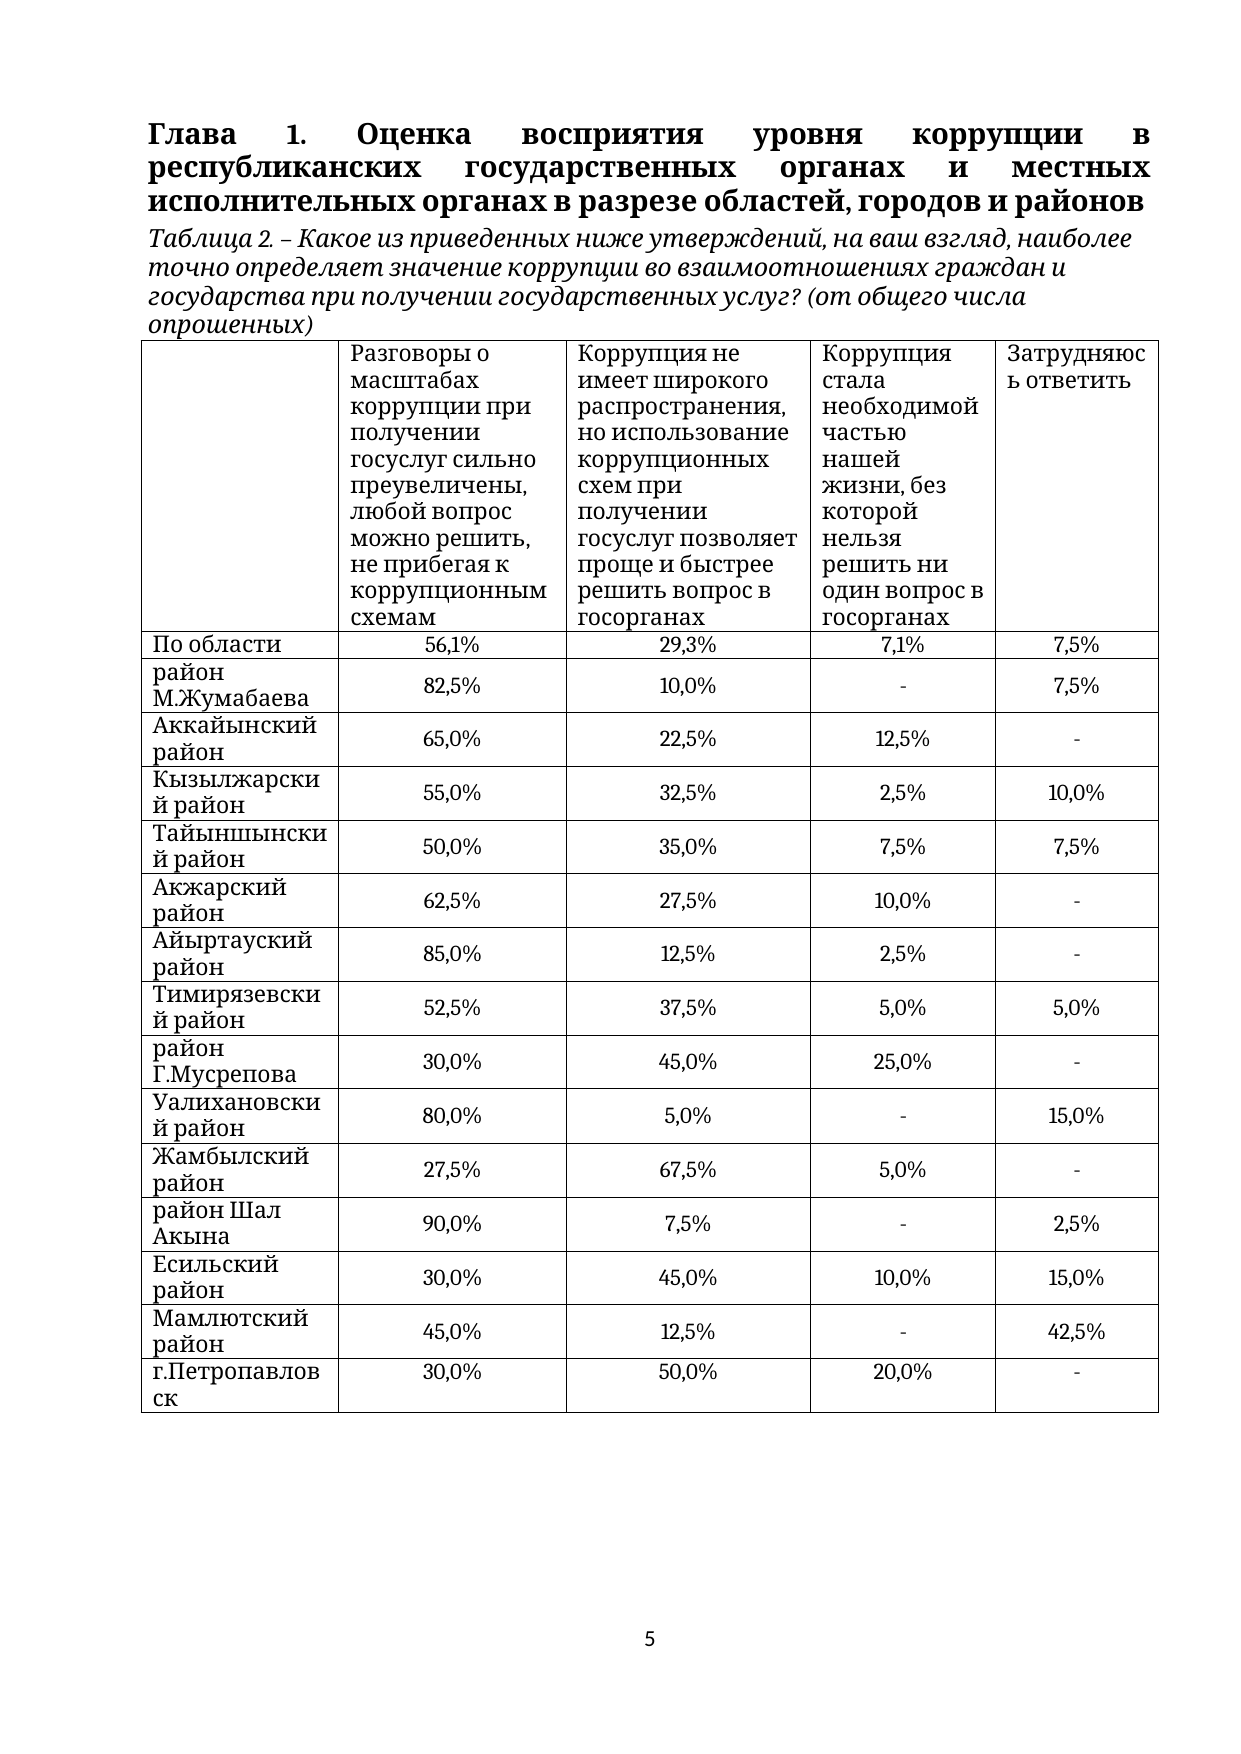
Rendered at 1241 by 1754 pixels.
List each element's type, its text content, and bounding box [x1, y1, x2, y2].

table_cell 27,5% [339, 1144, 566, 1197]
table_cell 65,0% [339, 713, 566, 766]
table_cell 30,0% [339, 1359, 566, 1412]
table_cell - [996, 1144, 1158, 1197]
table_cell 5,0% [996, 982, 1158, 1034]
table_cell - [996, 1036, 1158, 1088]
table_cell 27,5% [567, 874, 810, 927]
table_cell 45,0% [567, 1252, 810, 1304]
table_cell 5,0% [567, 1089, 810, 1143]
table_cell 85,0% [339, 928, 566, 981]
table_cell 12,5% [567, 1305, 810, 1358]
table_cell 55,0% [339, 767, 566, 819]
table_cell 15,0% [996, 1252, 1158, 1304]
table_cell 10,0% [811, 1252, 995, 1304]
table_cell 22,5% [567, 713, 810, 766]
table_cell Мамлютский район [142, 1305, 338, 1358]
table_cell 45,0% [339, 1305, 566, 1358]
table_header Коррупция стала необходимой частью нашей жизни, без которой нельзя решить ни один вопрос в госорганах [811, 341, 995, 631]
table_cell 7,5% [996, 632, 1158, 658]
table_header Разговоры о масштабах коррупции при получении госуслуг сильно преувеличены, любой вопрос можно решить, не прибегая к коррупционным схемам [339, 341, 566, 631]
table_header Коррупция не имеет широкого распространения, но использование коррупционных схем при получении госуслуг позволяет проще и быстрее решить вопрос в госорганах [567, 341, 810, 631]
table_cell 37,5% [567, 982, 810, 1034]
table_cell 2,5% [811, 767, 995, 819]
table_cell 30,0% [339, 1252, 566, 1304]
table_cell Жамбылский район [142, 1144, 338, 1197]
table_cell Аккайынский район [142, 713, 338, 766]
table_cell 10,0% [811, 874, 995, 927]
table_cell Есильский район [142, 1252, 338, 1304]
table_cell 42,5% [996, 1305, 1158, 1358]
table_cell 50,0% [567, 1359, 810, 1412]
table_cell 62,5% [339, 874, 566, 927]
table_cell 32,5% [567, 767, 810, 819]
table_cell - [996, 874, 1158, 927]
table_cell 2,5% [996, 1198, 1158, 1251]
text Таблица 2. – Какое из приведенных ниже утверждений, на ваш взгляд, наиболее точно определяет значение коррупции во взаимоотношениях граждан и государства при получении государственных услуг? (от общего числа опрошенных) [148, 225, 1152, 340]
table_cell г.Петропавловск [142, 1359, 338, 1412]
table_cell 10,0% [996, 767, 1158, 819]
table_cell 5,0% [811, 1144, 995, 1197]
table_cell 10,0% [567, 659, 810, 712]
table_cell 2,5% [811, 928, 995, 981]
table_cell 7,5% [996, 821, 1158, 873]
table_cell 45,0% [567, 1036, 810, 1088]
table_cell Уалихановский район [142, 1089, 338, 1143]
table_cell - [996, 928, 1158, 981]
table_cell 52,5% [339, 982, 566, 1034]
table_cell 82,5% [339, 659, 566, 712]
table_cell 67,5% [567, 1144, 810, 1197]
table_header Затрудняюсь ответить [996, 341, 1158, 631]
table_header [142, 341, 338, 631]
table_cell Тимирязевский район [142, 982, 338, 1034]
table_cell Акжарский район [142, 874, 338, 927]
table_cell - [996, 713, 1158, 766]
table_cell 12,5% [567, 928, 810, 981]
table_cell - [811, 659, 995, 712]
table_cell 50,0% [339, 821, 566, 873]
table_cell 20,0% [811, 1359, 995, 1412]
table_cell 35,0% [567, 821, 810, 873]
table_cell 15,0% [996, 1089, 1158, 1143]
table_cell По области [142, 632, 338, 658]
table_cell - [811, 1305, 995, 1358]
text Глава 1. Оценка восприятия уровня коррупции в республиканских государственных органах и местных исполнительных органах в разрезе областей, городов и районов [148, 118, 1152, 219]
table_cell - [996, 1359, 1158, 1412]
table_cell 12,5% [811, 713, 995, 766]
table_cell 5,0% [811, 982, 995, 1034]
table_cell Тайыншынский район [142, 821, 338, 873]
table_cell 7,5% [567, 1198, 810, 1251]
table_cell район М.Жумабаева [142, 659, 338, 712]
table_cell 7,1% [811, 632, 995, 658]
table_cell - [811, 1089, 995, 1143]
table_cell Кызылжарский район [142, 767, 338, 819]
table_cell 25,0% [811, 1036, 995, 1088]
table_cell 56,1% [339, 632, 566, 658]
table_cell 7,5% [811, 821, 995, 873]
table_cell 29,3% [567, 632, 810, 658]
table_cell 30,0% [339, 1036, 566, 1088]
table_cell 80,0% [339, 1089, 566, 1143]
table_cell район Шал Акына [142, 1198, 338, 1251]
table_cell 90,0% [339, 1198, 566, 1251]
table_cell - [811, 1198, 995, 1251]
table_cell 7,5% [996, 659, 1158, 712]
table_cell район Г.Мусрепова [142, 1036, 338, 1088]
table_cell Айыртауский район [142, 928, 338, 981]
